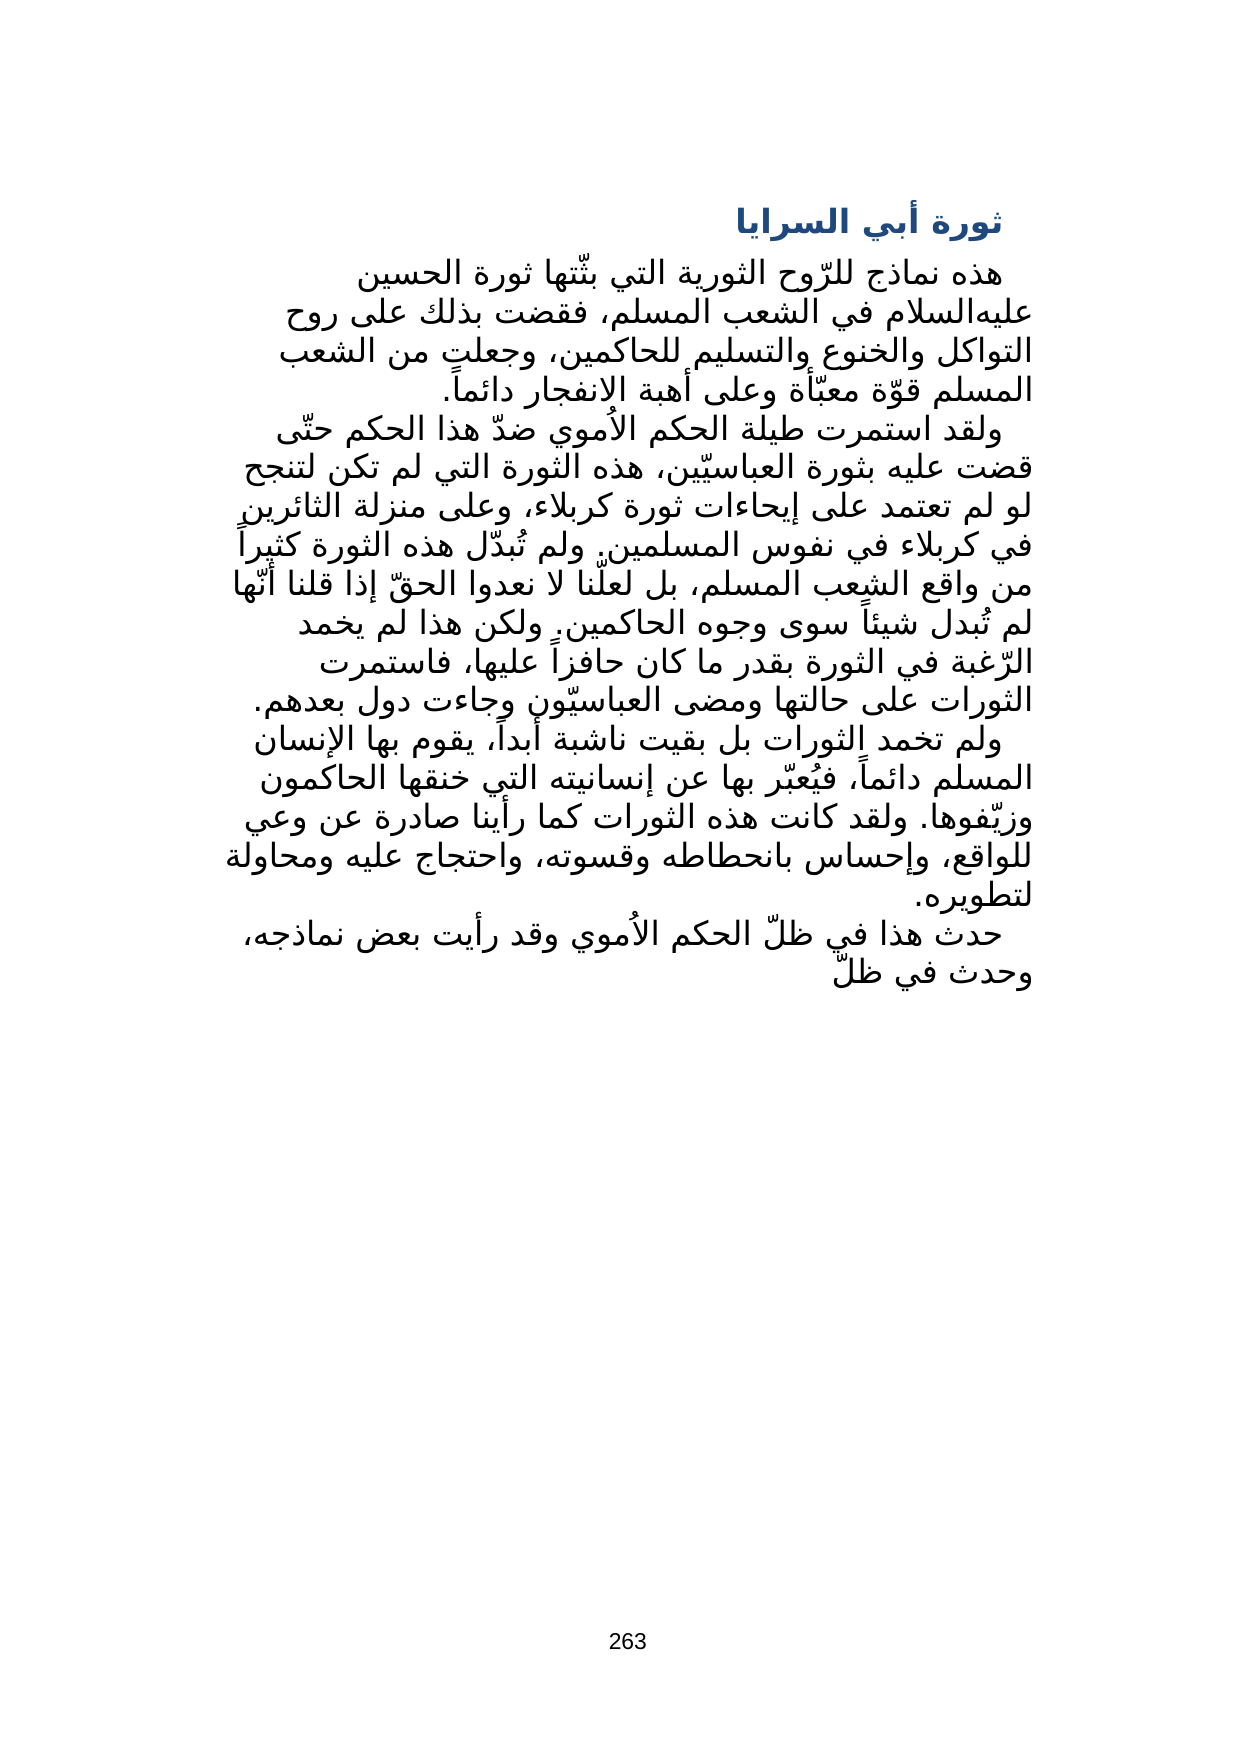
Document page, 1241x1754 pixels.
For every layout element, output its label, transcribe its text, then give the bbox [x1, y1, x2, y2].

subtitle ثورة أبي السرايا [222, 202, 1033, 241]
text ولم تخمد الثورات بل بقيت ناشبة أبداً، يقوم بها الإنسان المسلم دائماً، فيُعبّر بها عن إنسانيته التي خنقها الحاكمون وزيّفوها. ولقد كانت هذه الثورات كما رأينا صادرة عن وعي للواقع، وإحساس بانحطاطه وقسوته، واحتجاج عليه ومحاولة لتطويره. [222, 720, 1033, 914]
text ولقد استمرت طيلة الحكم الاُموي ضدّ هذا الحكم حتّى قضت عليه بثورة العباسيّين، هذه الثورة التي لم تكن لتنجح لو لم تعتمد على إيحاءات ثورة كربلاء، وعلى منزلة الثائرين في كربلاء في نفوس المسلمين. ولم تُبدّل هذه الثورة كثيراً من واقع الشعب المسلم، بل لعلّنا لا نعدوا الحقّ إذا قلنا أنّها لم تُبدل شيئاً سوى وجوه الحاكمين. ولكن هذا لم يخمد الرّغبة في الثورة بقدر ما كان حافزاً عليها، فاستمرت الثورات على حالتها ومضى العباسيّون وجاءت دول بعدهم. [222, 409, 1033, 720]
text هذه نماذج للرّوح الثورية التي بثّتها ثورة الحسين عليه‌السلام في الشعب المسلم، فقضت بذلك على روح التواكل والخنوع والتسليم للحاكمين، وجعلت من الشعب المسلم قوّة معبّأة وعلى أهبة الانفجار دائماً. [222, 253, 1033, 409]
text حدث هذا في ظلّ الحكم الاُموي وقد رأيت بعض نماذجه، وحدث في ظلّ [222, 914, 1033, 992]
